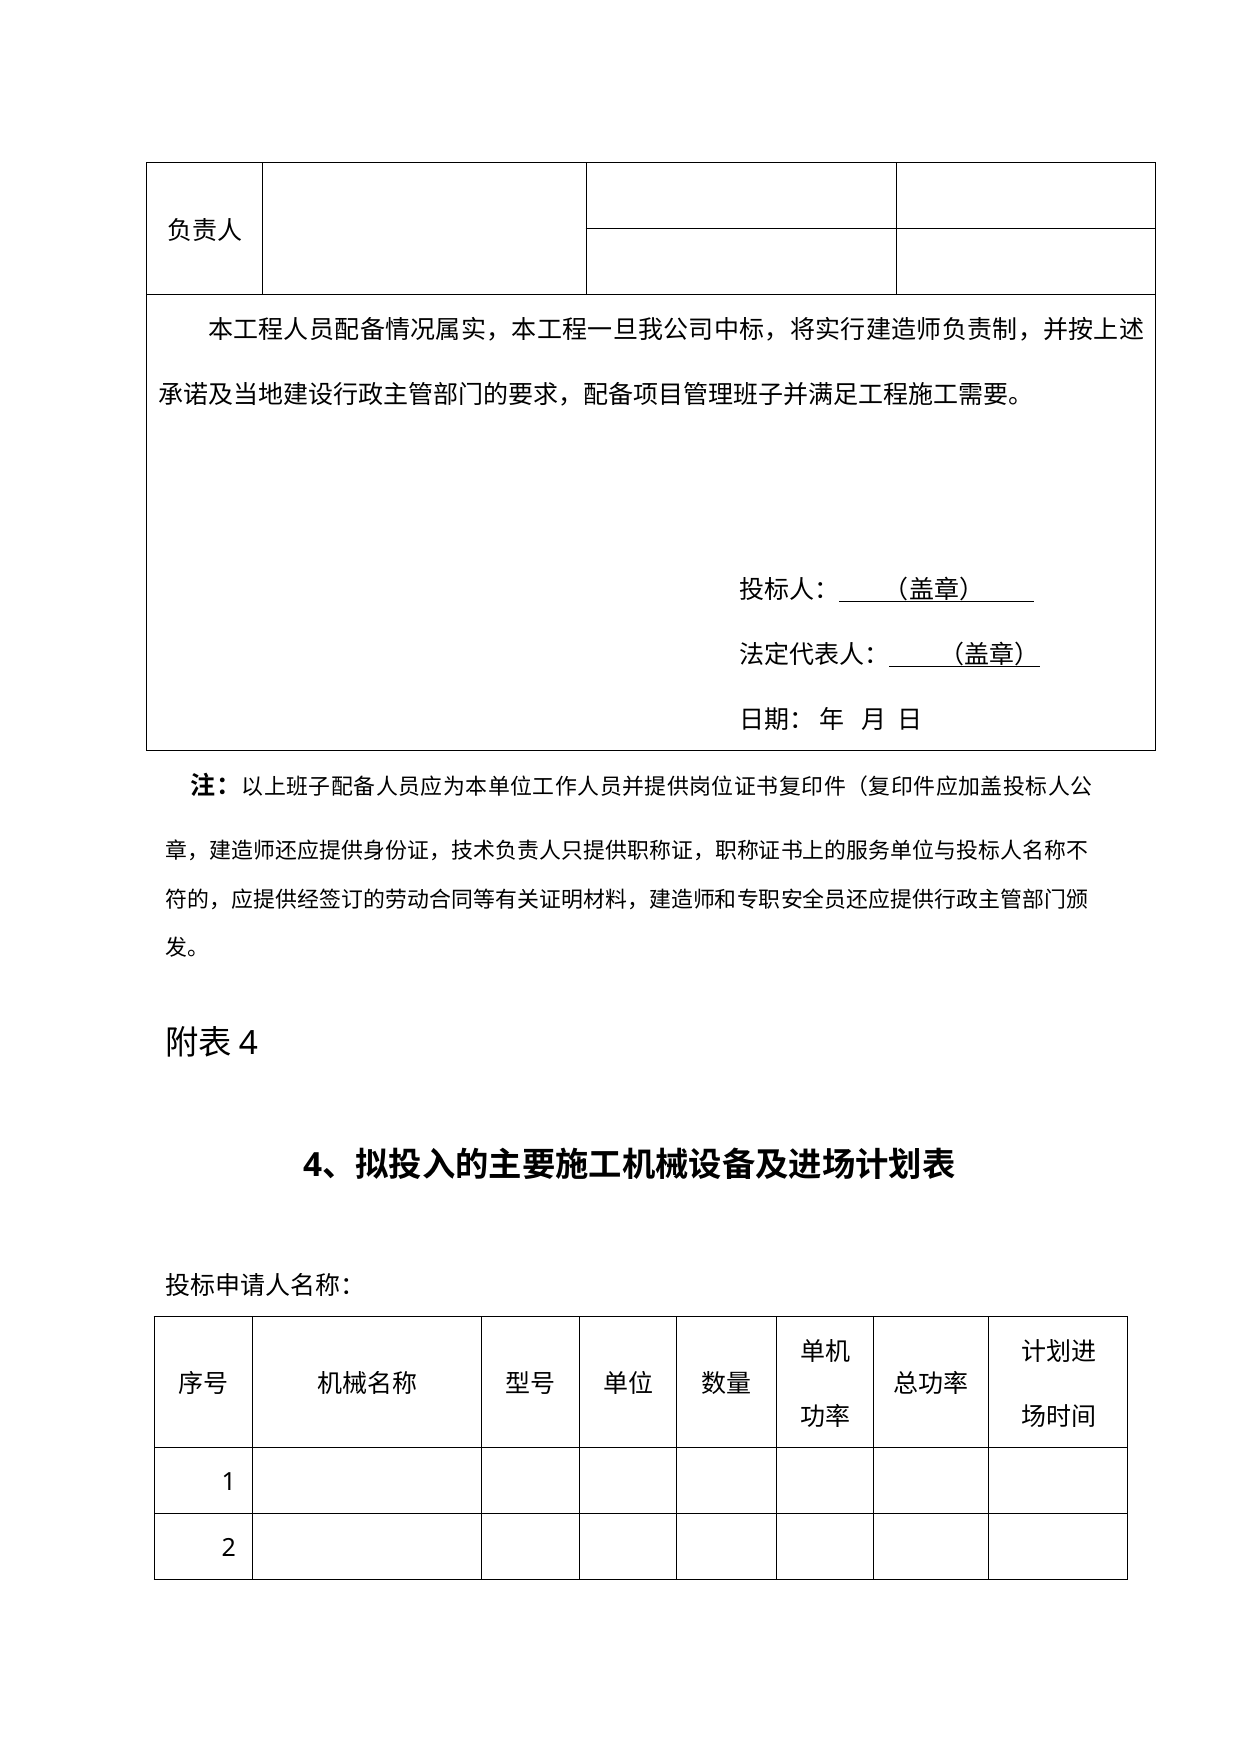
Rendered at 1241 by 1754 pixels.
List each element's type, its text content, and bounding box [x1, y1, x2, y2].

table_cell [253, 1448, 481, 1513]
table_header 型号 [482, 1317, 579, 1447]
table_header 机械名称 [253, 1317, 481, 1447]
table_cell [874, 1448, 988, 1513]
table_header 单机 功率 [777, 1317, 873, 1447]
text 注：以上班子配备人员应为本单位工作人员并提供岗位证书复印件（复印件应加盖投标人公章，建造师还应提供身份证，技术负责人只提供职称证，职称证书上的服务单位与投标人名称不符的，应提供经签订的劳动合同等有关证明材料，建造师和专职安全员还应提供行政主管部门颁发。 [165, 751, 1092, 962]
table_cell 技术 负责人 [147, 163, 262, 294]
table_cell [587, 229, 896, 294]
table_cell [580, 1448, 676, 1513]
text 投标申请人名称： [165, 1251, 1092, 1316]
table_header 序号 [155, 1317, 252, 1447]
table_cell [482, 1448, 579, 1513]
table_cell [677, 1448, 776, 1513]
table_cell [253, 1514, 481, 1579]
table_cell [482, 1514, 579, 1579]
table_cell [777, 1448, 873, 1513]
subtitle 4、拟投入的主要施工机械设备及进场计划表 [165, 1129, 1092, 1194]
table_header 总功率 [874, 1317, 988, 1447]
table_cell [989, 1514, 1127, 1579]
table_cell 本工程人员配备情况属实，本工程一旦我公司中标，将实行建造师负责制，并按上述承诺及当地建设行政主管部门的要求，配备项目管理班子并满足工程施工需要。 投标人： （盖章） 法定代表人： （盖章） 日期： 年 月 日 [147, 295, 1155, 750]
table_cell 2 [155, 1514, 252, 1579]
table_cell [874, 1514, 988, 1579]
table_cell [897, 163, 1155, 228]
table_cell [989, 1448, 1127, 1513]
subtitle 附表4 [165, 1007, 1092, 1072]
table_cell [587, 163, 896, 228]
table_cell [580, 1514, 676, 1579]
table_cell [263, 163, 586, 294]
table_cell 1 [155, 1448, 252, 1513]
table_header 数量 [677, 1317, 776, 1447]
table_header 单位 [580, 1317, 676, 1447]
table_cell [777, 1514, 873, 1579]
table_header 计划进 场时间 [989, 1317, 1127, 1447]
table_cell [897, 229, 1155, 294]
table_cell [677, 1514, 776, 1579]
